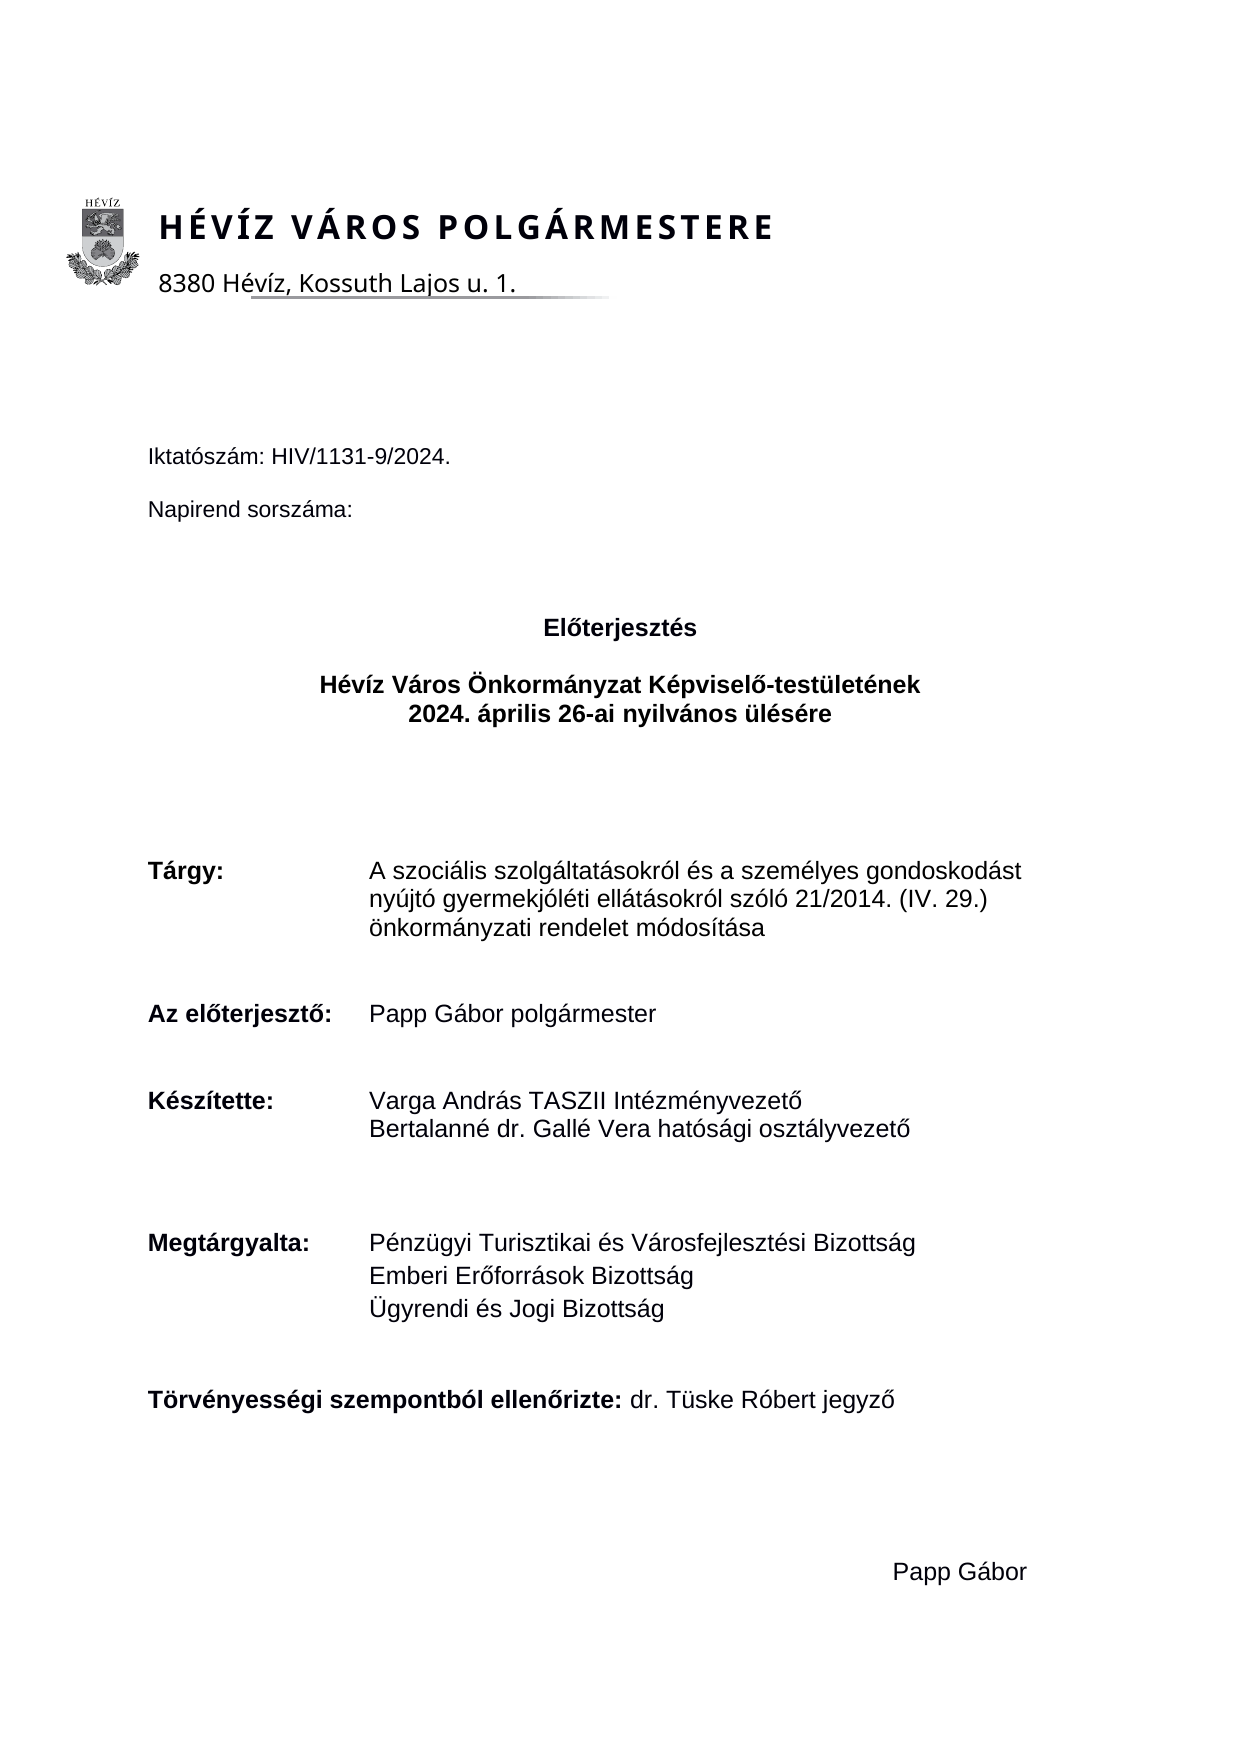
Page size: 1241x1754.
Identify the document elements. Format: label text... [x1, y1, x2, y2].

text Hévíz Város Önkormányzat Képviselő-testületének [148, 670, 1093, 699]
text Törvényességi szempontból ellenőrizte: dr. Tüske Róbert jegyző [148, 1384, 1093, 1413]
text Előterjesztés [148, 613, 1093, 642]
text 8380 Hévíz, Kossuth Lajos u. 1. [148, 266, 1093, 299]
text Az előterjesztő: Papp Gábor polgármester [148, 999, 1093, 1028]
text Ügyrendi és Jogi Bizottság [148, 1294, 1093, 1323]
text Bertalanné dr. Gallé Vera hatósági osztályvezető [148, 1114, 1093, 1143]
text Megtárgyalta: Pénzügyi Turisztikai és Városfejlesztési Bizottság [148, 1228, 1093, 1257]
text HÉVÍZ VÁROS POLGÁRMESTERE [148, 203, 1093, 249]
text Készítette: Varga András TASZII Intézményvezető [148, 1086, 1093, 1114]
text Papp Gábor [148, 1557, 1093, 1586]
text Napirend sorszáma: [148, 496, 1093, 522]
text Tárgy: A szociális szolgáltatásokról és a személyes gondoskodást nyújtó gyermekjóléti ellátásokról szóló 21/2014. (IV. 29.) önkormányzati rendelet módosítása [148, 856, 1093, 942]
text 2024. április 26-ai nyilvános ülésére [148, 699, 1093, 728]
text Iktatószám: HIV/1131-9/2024. [148, 443, 1093, 470]
text Emberi Erőforrások Bizottság [148, 1261, 1093, 1290]
